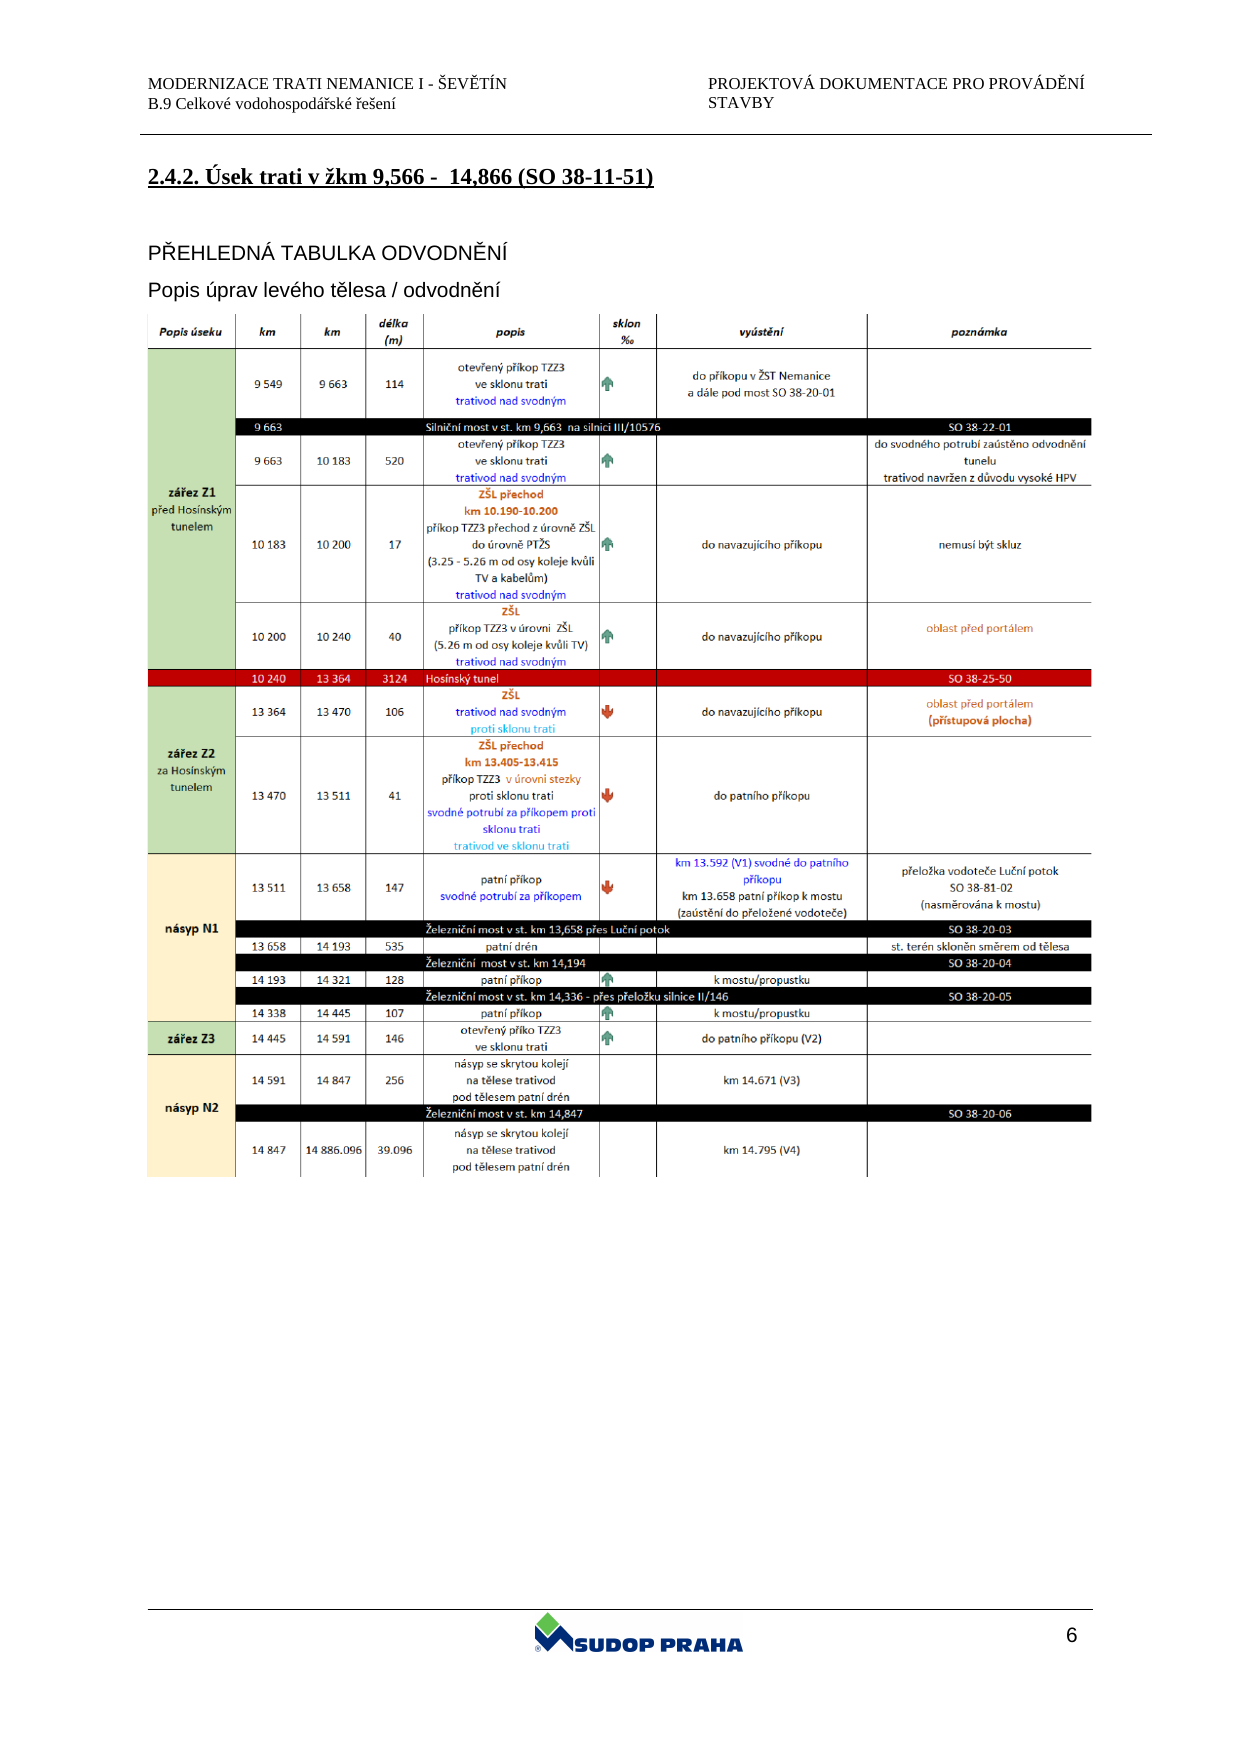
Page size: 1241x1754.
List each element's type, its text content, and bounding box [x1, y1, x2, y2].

text Popis úprav levého tělesa / odvodnění [148, 278, 1092, 302]
text PŘEHLEDNÁ TABULKA ODVODNĚNÍ [148, 241, 1092, 265]
picture [535, 1612, 743, 1652]
